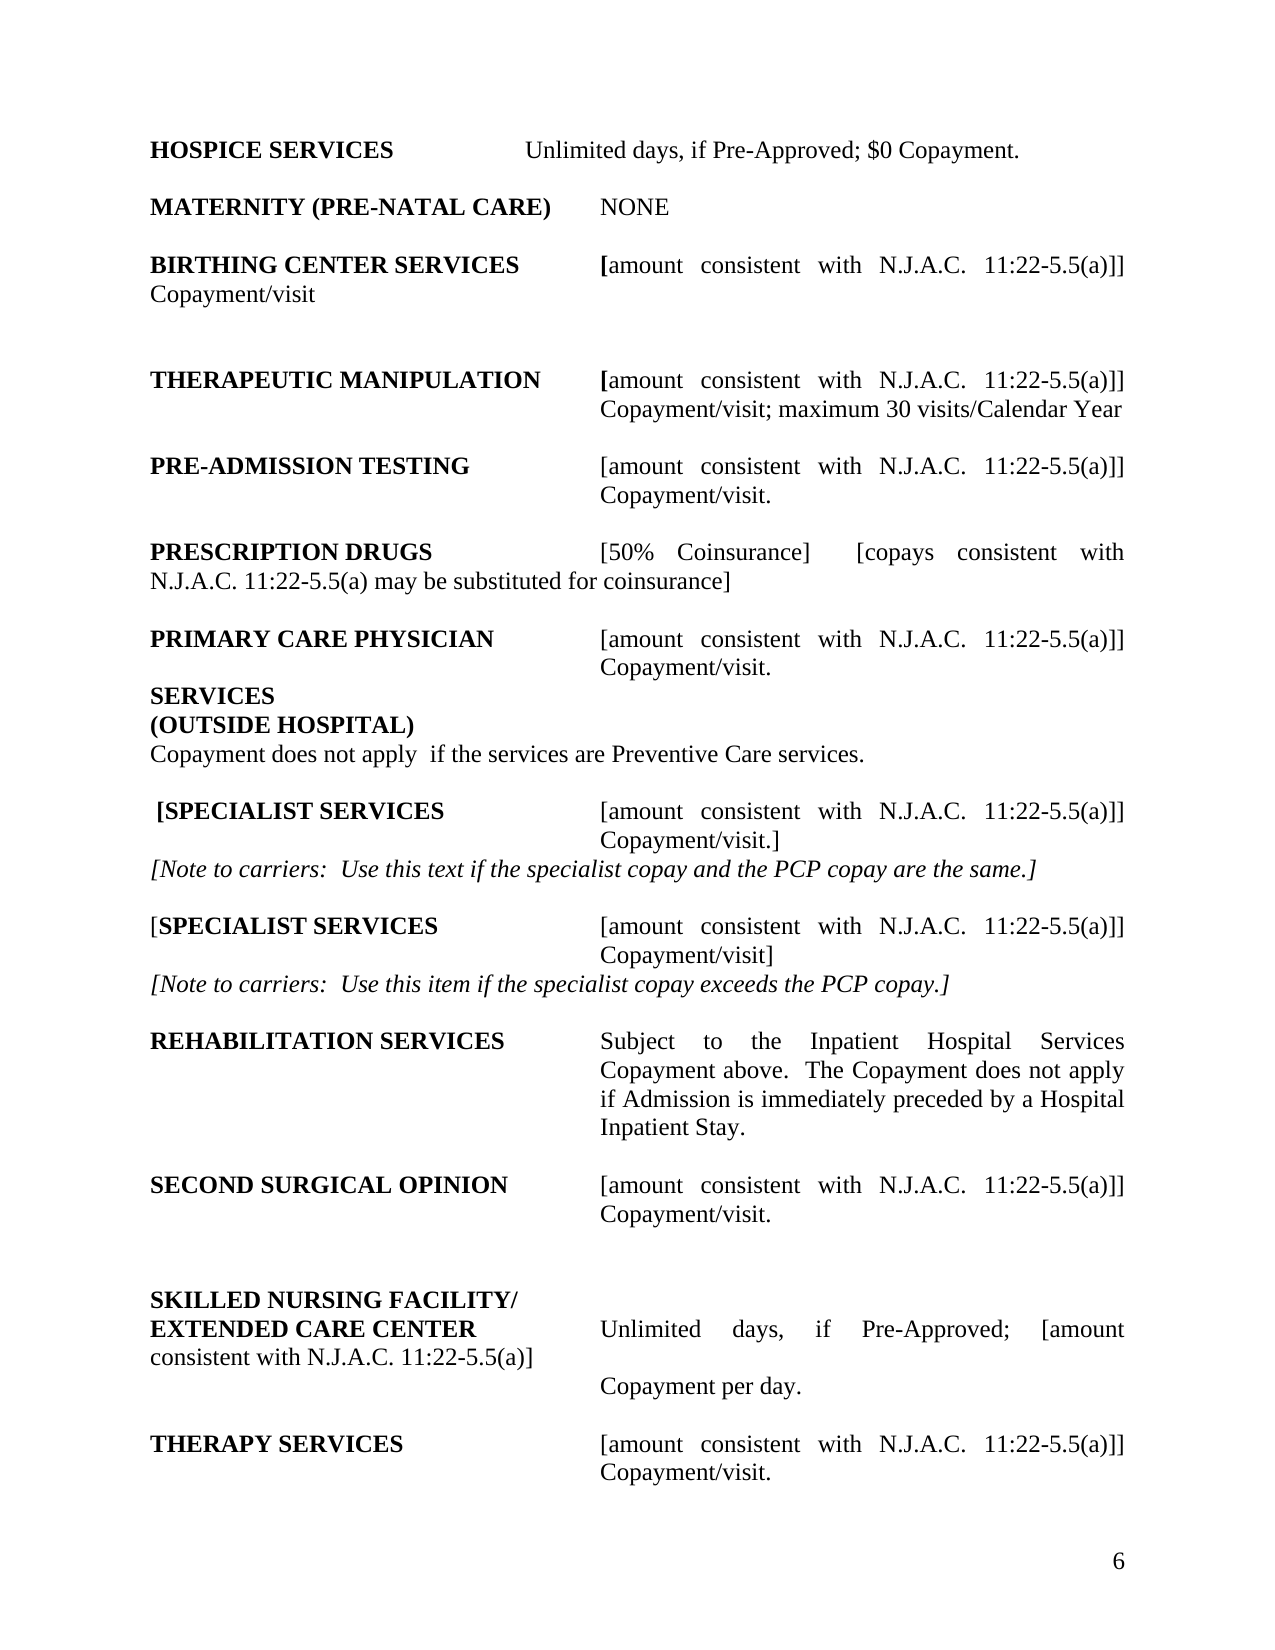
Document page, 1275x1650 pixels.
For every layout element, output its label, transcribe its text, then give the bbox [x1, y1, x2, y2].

text SERVICES [150, 681, 1125, 710]
text Copayment per day. [525, 1371, 1125, 1400]
text [Note to carriers: Use this text if the specialist copay and the PCP copay are the same.] [150, 854, 1125, 882]
text PRIMARY CARE PHYSICIAN [amount consistent with N.J.A.C. 11:22-5.5(a)]] Copayment/visit. [150, 624, 1125, 681]
text Copayment does not apply if the services are Preventive Care services. [150, 739, 1125, 767]
text [Note to carriers: Use this item if the specialist copay exceeds the PCP copay.] [150, 969, 1125, 997]
text HOSPICE SERVICES Unlimited days, if Pre-Approved; $0 Copayment. [150, 135, 1125, 164]
text BIRTHING CENTER SERVICES [amount consistent with N.J.A.C. 11:22-5.5(a)]] Copayment/visit [150, 250, 1125, 307]
text SECOND SURGICAL OPINION [amount consistent with N.J.A.C. 11:22-5.5(a)]] Copayment/visit. [150, 1170, 1125, 1227]
text (OUTSIDE HOSPITAL) [150, 710, 1125, 739]
text PRE-ADMISSION TESTING [amount consistent with N.J.A.C. 11:22-5.5(a)]] Copayment/visit. [150, 451, 1125, 509]
text THERAPY SERVICES [amount consistent with N.J.A.C. 11:22-5.5(a)]] Copayment/visit. [150, 1429, 1125, 1486]
text [SPECIALIST SERVICES [amount consistent with N.J.A.C. 11:22-5.5(a)]] Copayment/visit.] [150, 796, 1125, 854]
text MATERNITY (PRE-NATAL CARE) NONE [150, 192, 1125, 221]
text REHABILITATION SERVICES Subject to the Inpatient Hospital Services Copayment above. The Copayment does not apply if Admission is immediately preceded by a Hospital Inpatient Stay. [150, 1026, 1125, 1141]
text [SPECIALIST SERVICES [amount consistent with N.J.A.C. 11:22-5.5(a)]] Copayment/visit] [150, 911, 1125, 969]
text EXTENDED CARE CENTER Unlimited days, if Pre-Approved; [amount consistent with N.J.A.C. 11:22-5.5(a)] [150, 1314, 1125, 1371]
text PRESCRIPTION DRUGS [50% Coinsurance] [copays consistent with N.J.A.C. 11:22-5.5(a) may be substituted for coinsurance] [150, 537, 1125, 595]
text THERAPEUTIC MANIPULATION [amount consistent with N.J.A.C. 11:22-5.5(a)]] Copayment/visit; maximum 30 visits/Calendar Year [150, 365, 1125, 422]
text SKILLED NURSING FACILITY/ [150, 1285, 1125, 1314]
